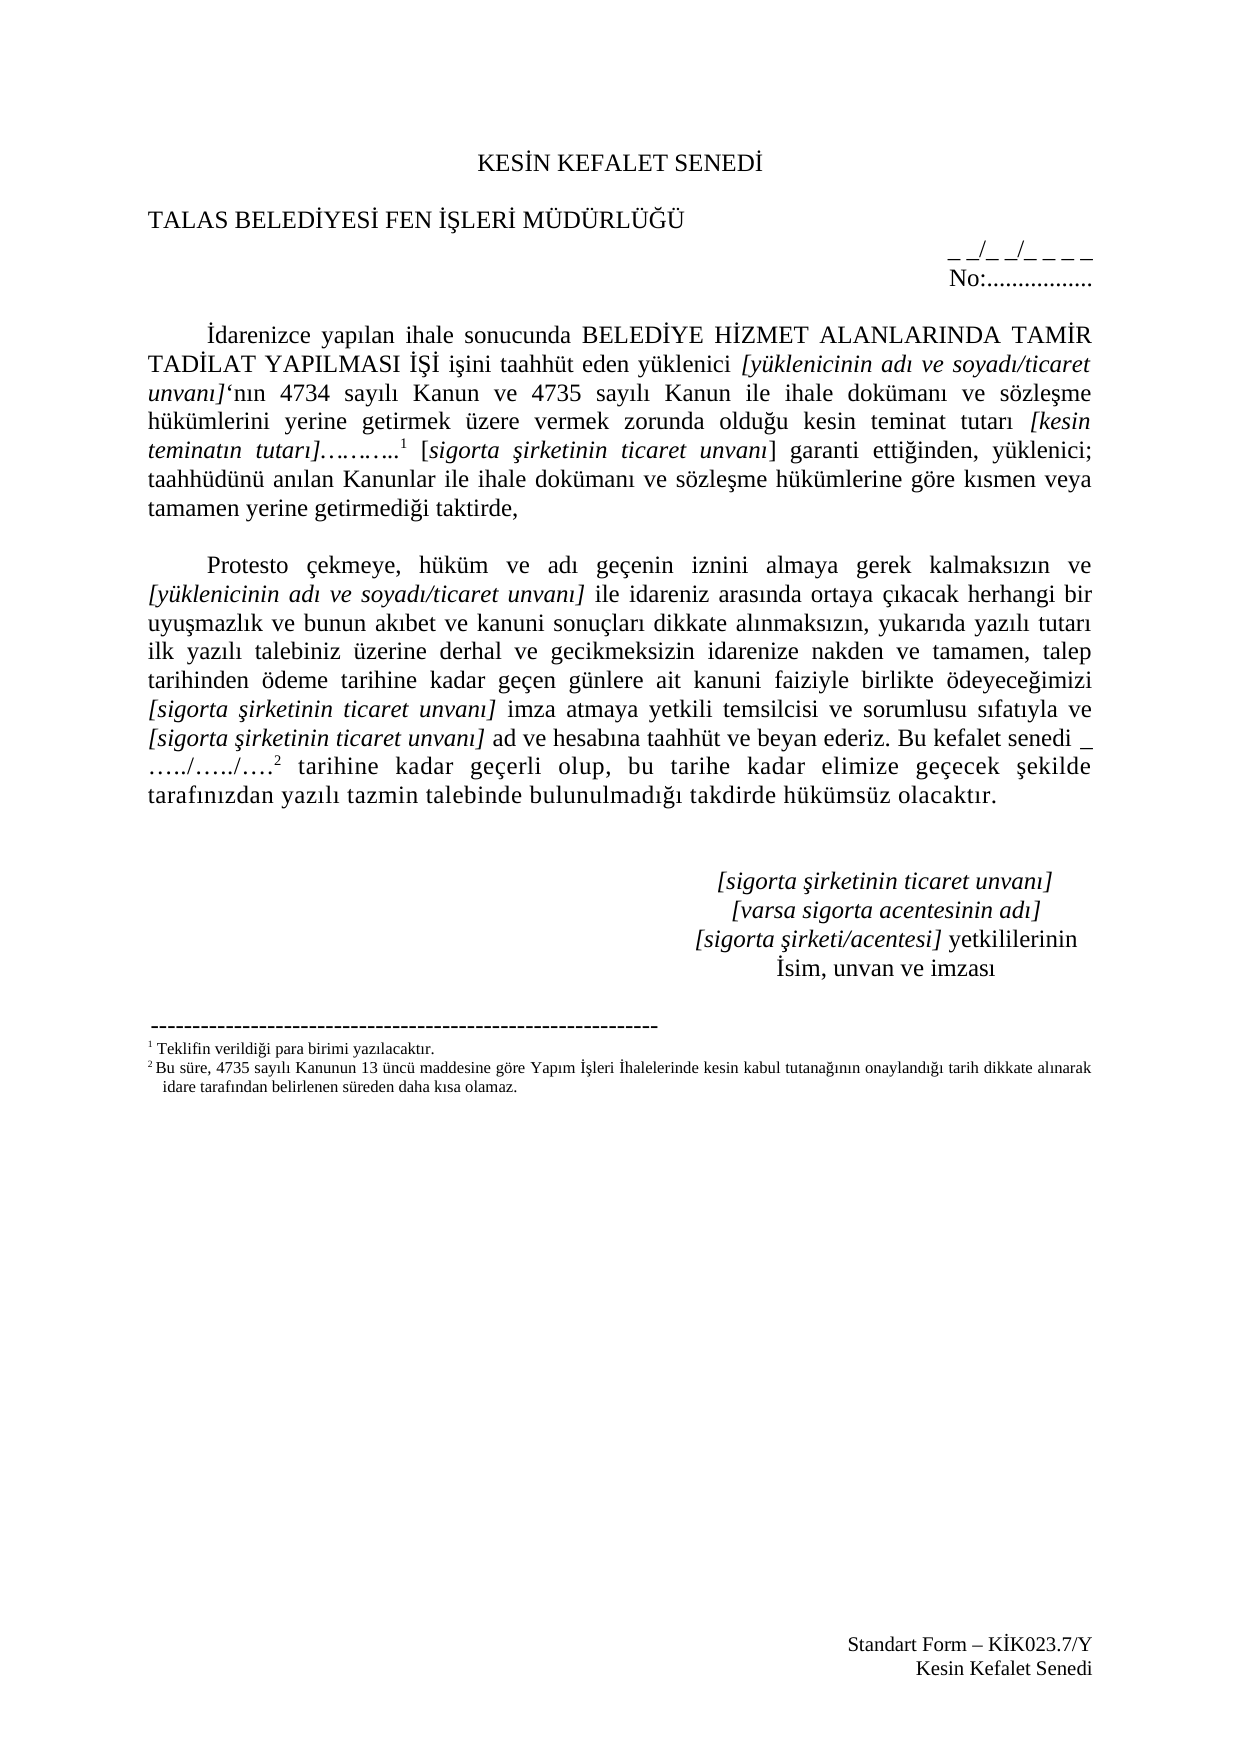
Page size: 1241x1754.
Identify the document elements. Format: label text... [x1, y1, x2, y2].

text [varsa sigorta acentesinin adı] [679, 895, 1093, 924]
text İdarenizce yapılan ihale sonucunda BELEDİYE HİZMET ALANLARINDA TAMİR TADİLAT YAPILMASI İŞİ işini taahhüt eden yüklenici [yüklenicinin adı ve soyadı/ticaret unvanı]‘nın 4734 sayılı Kanun ve 4735 sayılı Kanun ile ihale dokümanı ve sözleşme hükümlerini yerine getirmek üzere vermek zorunda olduğu kesin teminat tutarı [kesin teminatın tutarı]………..1 [sigorta şirketinin ticaret unvanı] garanti ettiğinden, yüklenici; taahhüdünü anılan Kanunlar ile ihale dokümanı ve sözleşme hükümlerine göre kısmen veya tamamen yerine getirmediği taktirde, [148, 320, 1093, 521]
text KESİN KEFALET SENEDİ [148, 148, 1093, 176]
text 1 Teklifin verildiği para birimi yazılacaktır. [148, 1039, 1093, 1058]
text ------------------------------------------------------------- [148, 1010, 1093, 1039]
text _ _/_ _/_ _ _ _ [148, 234, 1093, 263]
text Protesto çekmeye, hüküm ve adı geçenin iznini almaya gerek kalmaksızın ve [yüklenicinin adı ve soyadı/ticaret unvanı] ile idareniz arasında ortaya çıkacak herhangi bir uyuşmazlık ve bunun akıbet ve kanuni sonuçları dikkate alınmaksızın, yukarıda yazılı tutarı ilk yazılı talebiniz üzerine derhal ve gecikmeksizin idarenize nakden ve tamamen, talep tarihinden ödeme tarihine kadar geçen günlere ait kanuni faiziyle birlikte ödeyeceğimizi [sigorta şirketinin ticaret unvanı] imza atmaya yetkili temsilcisi ve sorumlusu sıfatıyla ve [sigorta şirketinin ticaret unvanı] ad ve hesabına taahhüt ve beyan ederiz. Bu kefalet senedi _ …../…../….2 tarihine kadar geçerli olup, bu tarihe kadar elimize geçecek şekilde tarafınızdan yazılı tazmin talebinde bulunulmadığı takdirde hükümsüz olacaktır. [148, 550, 1093, 809]
text TALAS BELEDİYESİ FEN İŞLERİ MÜDÜRLÜĞÜ [148, 205, 1093, 234]
text 2 Bu süre, 4735 sayılı Kanunun 13 üncü maddesine göre Yapım İşleri İhalelerinde kesin kabul tutanağının onaylandığı tarih dikkate alınarak idare tarafından belirlenen süreden daha kısa olamaz. [148, 1058, 1093, 1096]
text İsim, unvan ve imzası [679, 953, 1093, 981]
text No:................. [148, 263, 1093, 291]
text [sigorta şirketinin ticaret unvanı] [679, 866, 1093, 895]
text [sigorta şirketi/acentesi] yetkililerinin [679, 924, 1093, 953]
